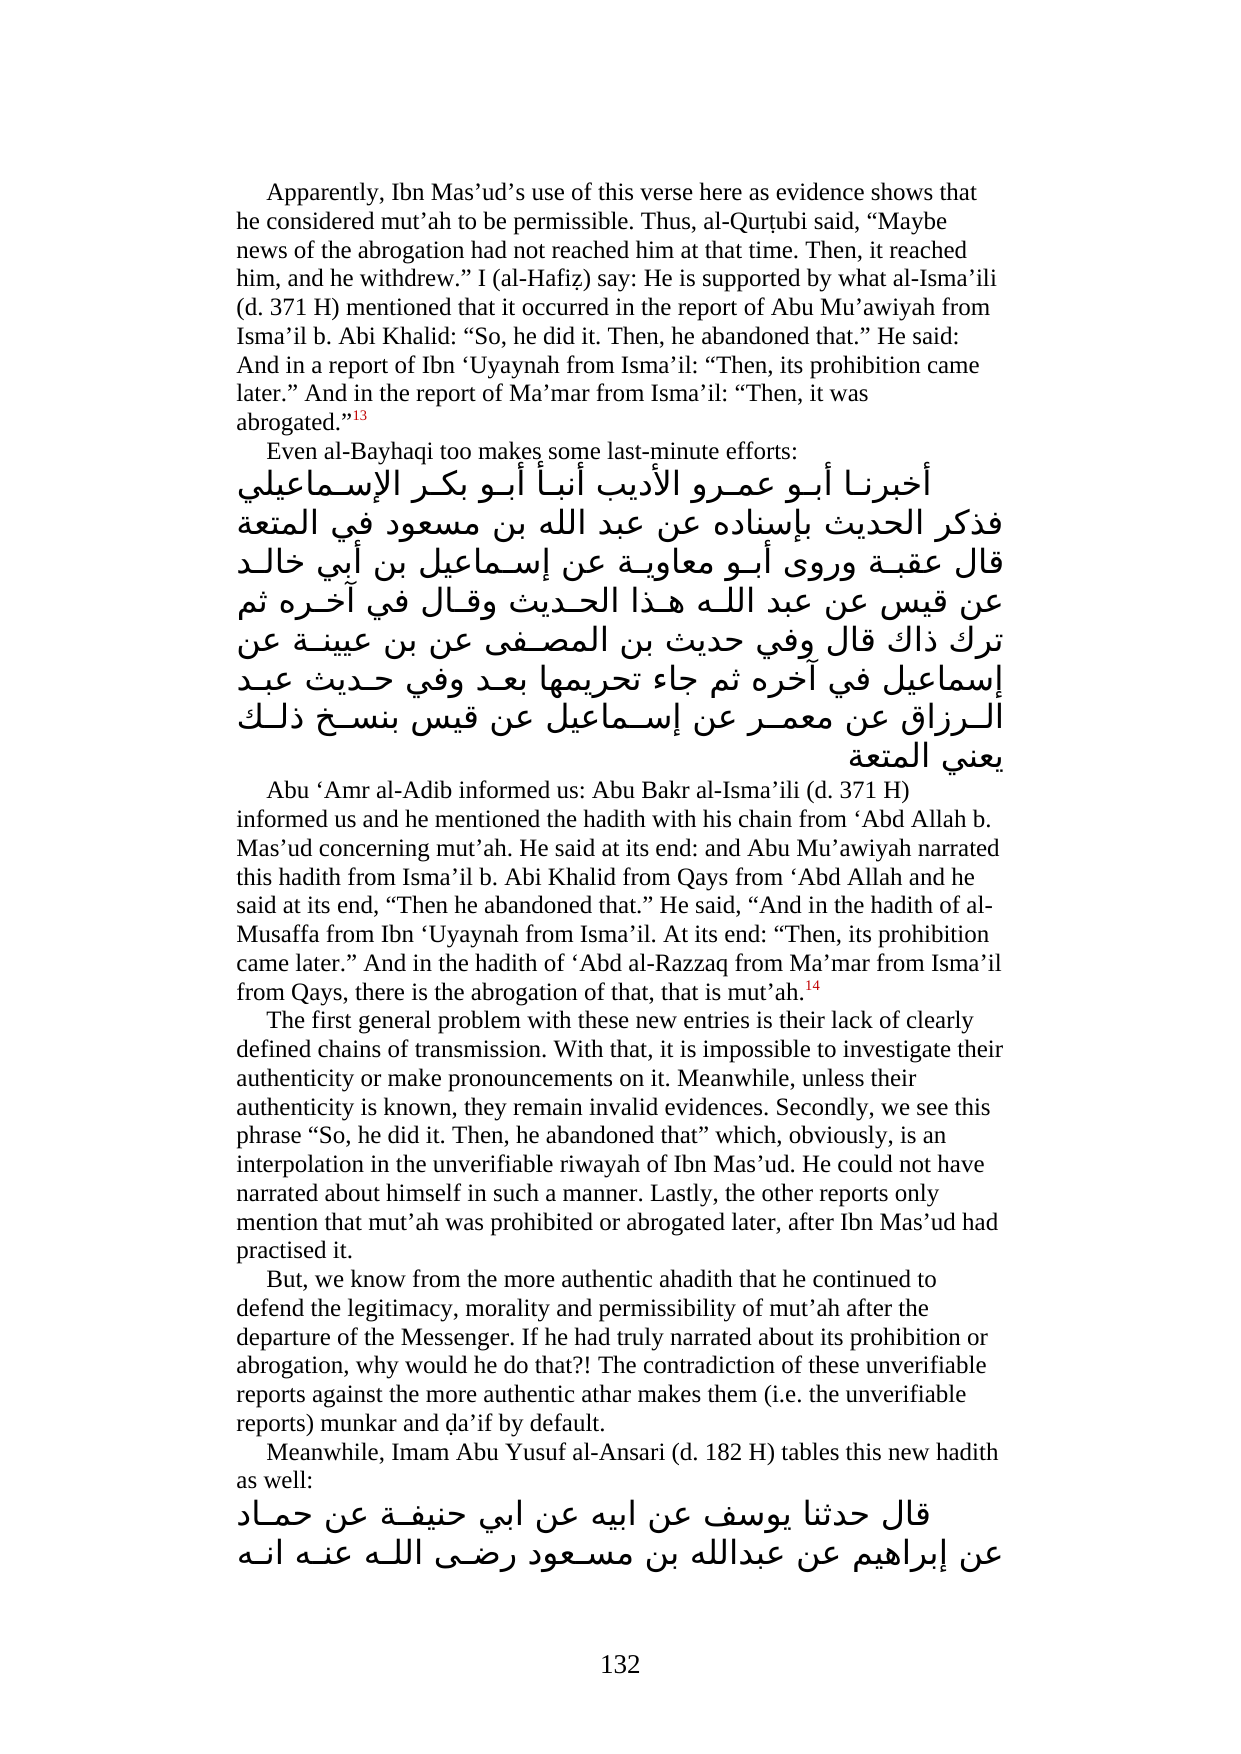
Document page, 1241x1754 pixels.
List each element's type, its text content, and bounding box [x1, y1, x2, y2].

text But, we know from the more authentic ahadith that he continued to defend the legitimacy, morality and permissibility of mut’ah after the departure of the Messenger. If he had truly narrated about its prohibition or abrogation, why would he do that?! The contradiction of these unverifiable reports against the more authentic athar makes them (i.e. the unverifiable reports) munkar and ḍa’if by default. [236, 1264, 1004, 1437]
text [236, 1494, 1004, 1572]
text The first general problem with these new entries is their lack of clearly defined chains of transmission. With that, it is impossible to investigate their authenticity or make pronouncements on it. Meanwhile, unless their authenticity is known, they remain invalid evidences. Secondly, we see this phrase “So, he did it. Then, he abandoned that” which, obviously, is an interpolation in the unverifiable riwayah of Ibn Mas’ud. He could not have narrated about himself in such a manner. Lastly, the other reports only mention that mut’ah was prohibited or abrogated later, after Ibn Mas’ud had practised it. [236, 1006, 1004, 1264]
text Meanwhile, Imam Abu Yusuf al-Ansari (d. 182 H) tables this new hadith as well: [236, 1437, 1004, 1494]
text Even al-Bayhaqi too makes some last-minute efforts: [236, 436, 1004, 465]
text Apparently, Ibn Mas’ud’s use of this verse here as evidence shows that he considered mut’ah to be permissible. Thus, al-Qurṭubi said, “Maybe news of the abrogation had not reached him at that time. Then, it reached him, and he withdrew.” I (al-Hafiẓ) say: He is supported by what al-Isma’ili (d. 371 H) mentioned that it occurred in the report of Abu Mu’awiyah from Isma’il b. Abi Khalid: “So, he did it. Then, he abandoned that.” He said: And in a report of Ibn ‘Uyaynah from Isma’il: “Then, its prohibition came later.” And in the report of Ma’mar from Isma’il: “Then, it was abrogated.”13 [236, 177, 1004, 436]
text أخبرنا أبو عمرو الأديب أنبأ أبو بكر الإسماعيلي فذكر الحديث بإسناده عن عبد الله بن مسعود في المتعة قال عقبة وروى أبو معاوية عن إسماعيل بن أبي خالد عن قيس عن عبد الله هذا الحديث وقال في آخره ثم ترك ذاك قال وفي حديث بن المصفى عن بن عيينة عن إسماعيل في آخره ثم جاء تحريمها بعد وفي حديث عبد الرزاق عن معمر عن إسماعيل عن قيس بنسخ ذلك يعني المتعة [236, 465, 1004, 776]
text Abu ‘Amr al-Adib informed us: Abu Bakr al-Isma’ili (d. 371 H) informed us and he mentioned the hadith with his chain from ‘Abd Allah b. Mas’ud concerning mut’ah. He said at its end: and Abu Mu’awiyah narrated this hadith from Isma’il b. Abi Khalid from Qays from ‘Abd Allah and he said at its end, “Then he abandoned that.” He said, “And in the hadith of al-Musaffa from Ibn ‘Uyaynah from Isma’il. At its end: “Then, its prohibition came later.” And in the hadith of ‘Abd al-Razzaq from Ma’mar from Isma’il from Qays, there is the abrogation of that, that is mut’ah.14 [236, 776, 1004, 1006]
